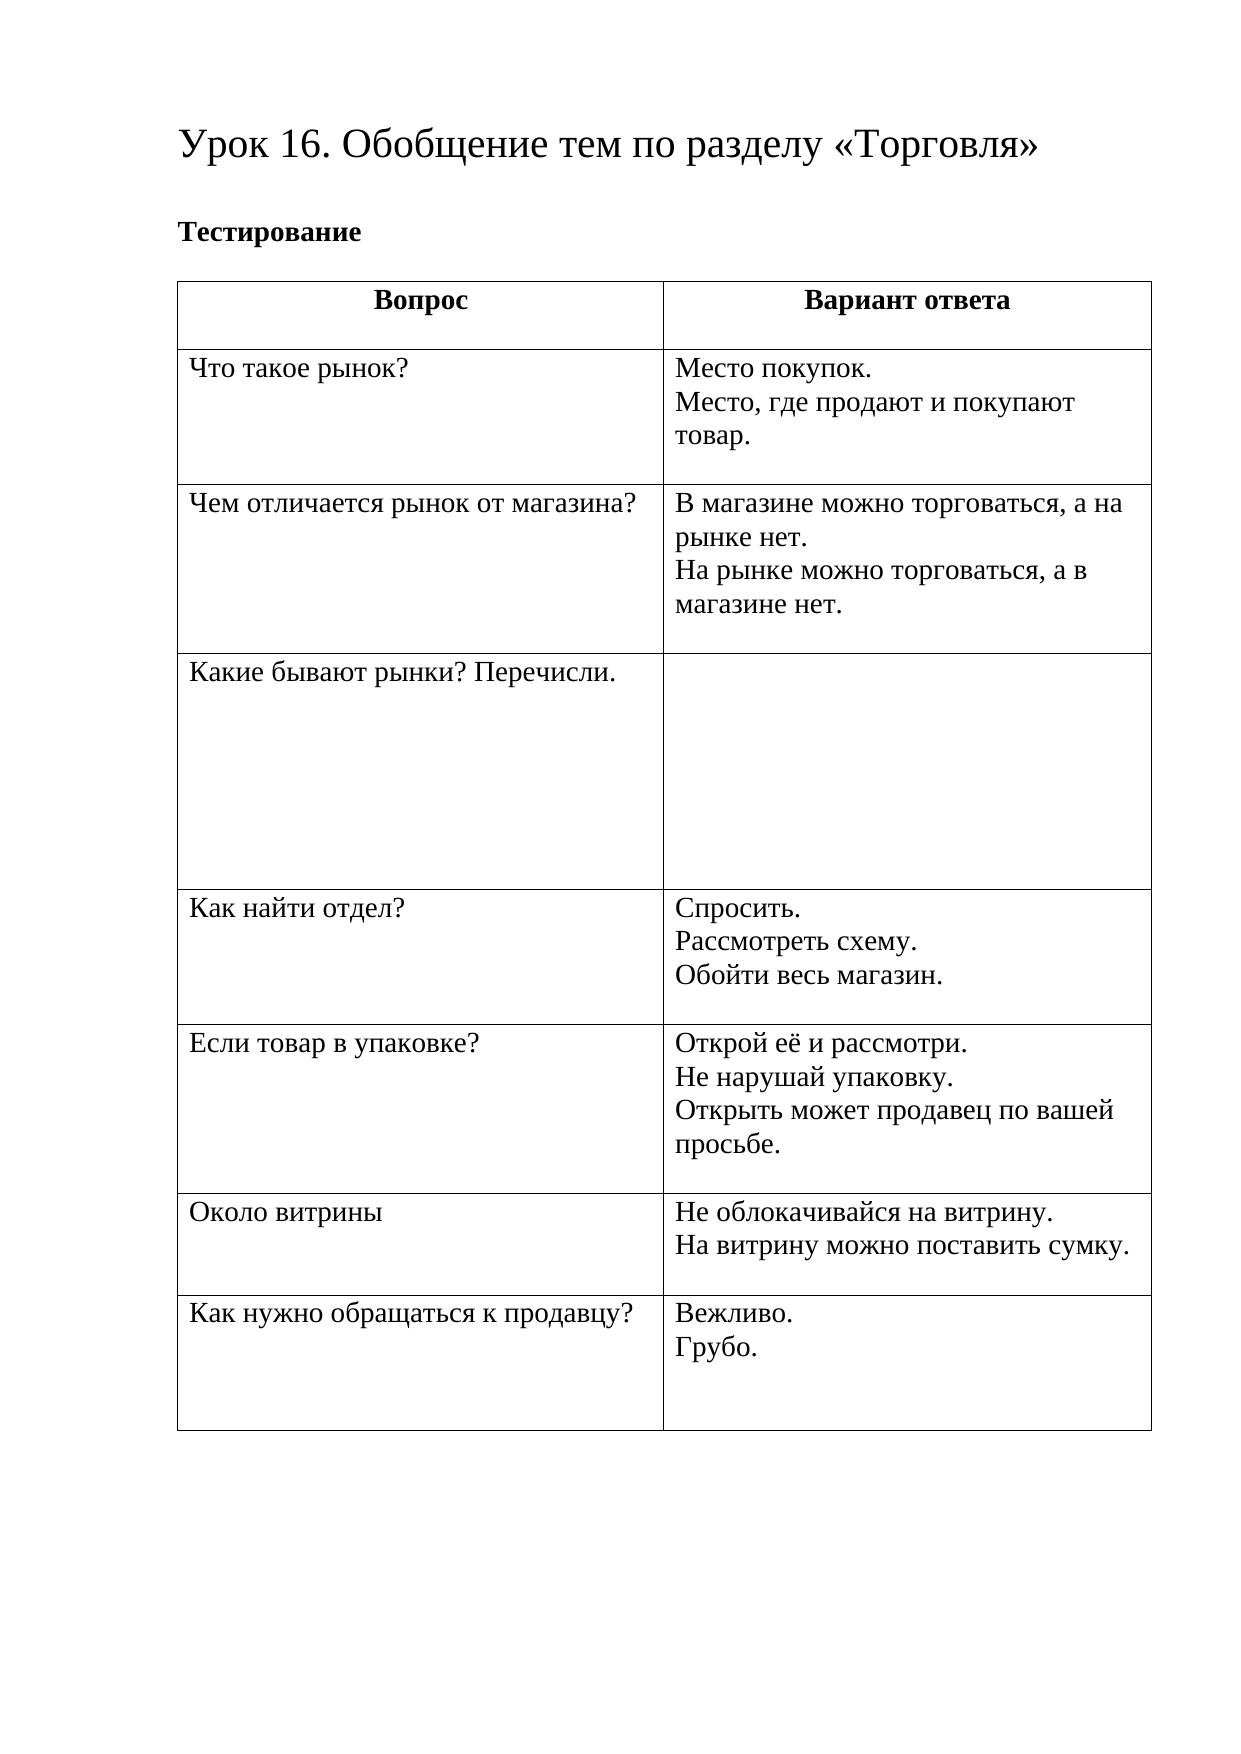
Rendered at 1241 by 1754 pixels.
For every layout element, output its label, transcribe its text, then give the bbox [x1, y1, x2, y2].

table_cell Открой её и рассмотри. Не нарушай упаковку. Открыть может продавец по вашей просьбе. [664, 1025, 1151, 1193]
table_cell Место покупок. Место, где продают и покупают товар. [664, 350, 1151, 484]
table_cell Около витрины [178, 1194, 663, 1294]
table_header Вопрос [178, 282, 663, 349]
table_cell Какие бывают рынки? Перечисли. [178, 654, 663, 889]
text Урок 16. Обобщение тем по разделу «Торговля» [177, 118, 1152, 166]
table_cell Не облокачивайся на витрину. На витрину можно поставить сумку. [664, 1194, 1151, 1294]
table_cell В магазине можно торговаться, а на рынке нет. На рынке можно торговаться, а в магазине нет. [664, 485, 1151, 653]
table_header Вариант ответа [664, 282, 1151, 349]
table_cell Вежливо. Грубо. [664, 1296, 1151, 1430]
table_cell Чем отличается рынок от магазина? [178, 485, 663, 653]
table_cell Спросить. Рассмотреть схему. Обойти весь магазин. [664, 890, 1151, 1024]
table_cell Что такое рынок? [178, 350, 663, 484]
table_cell Если товар в упаковке? [178, 1025, 663, 1193]
table_cell [664, 654, 1151, 889]
table_cell Как найти отдел? [178, 890, 663, 1024]
table_cell Как нужно обращаться к продавцу? [178, 1296, 663, 1430]
text Тестирование [177, 214, 1152, 247]
